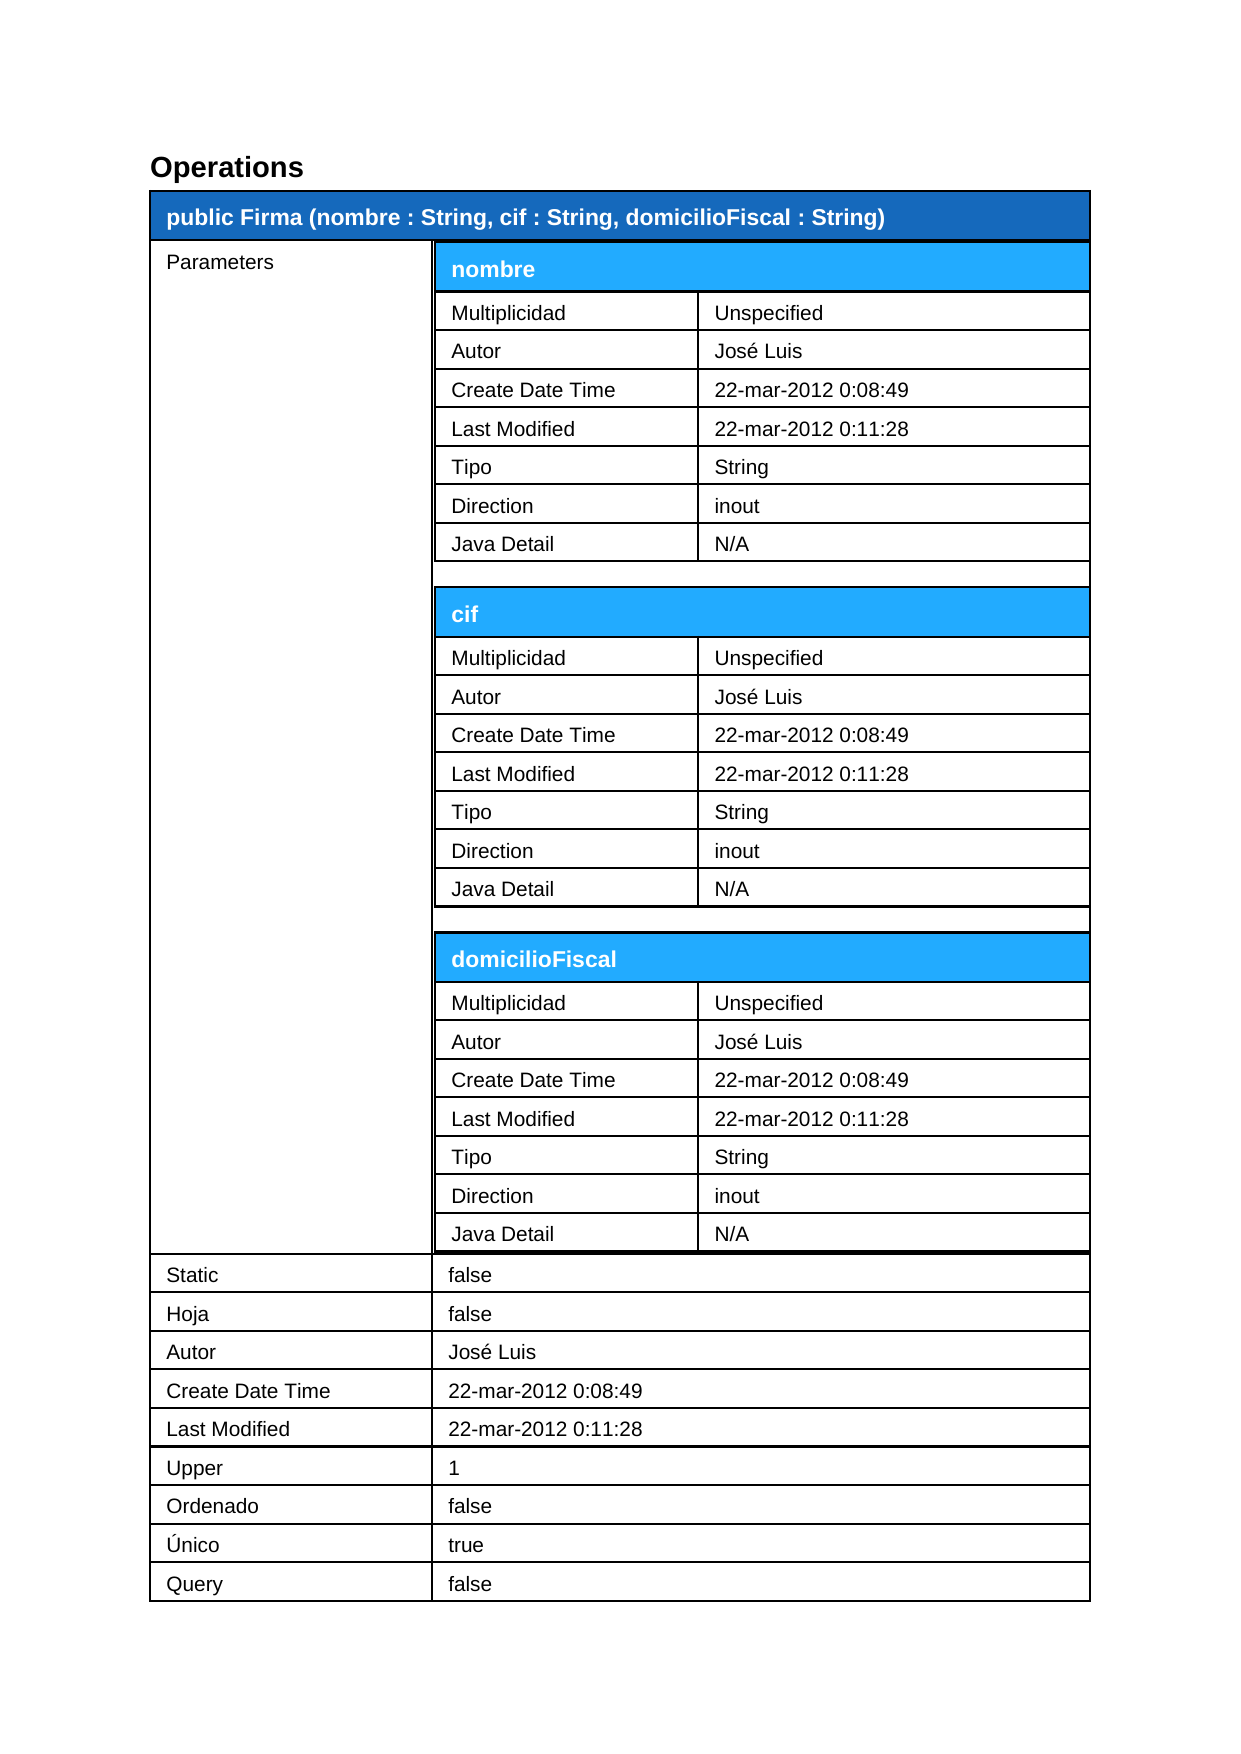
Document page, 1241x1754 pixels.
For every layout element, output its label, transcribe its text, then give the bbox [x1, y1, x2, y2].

table_cell José Luis [433, 1332, 1089, 1368]
table_cell 22-mar-2012 0:08:49 [433, 1370, 1089, 1407]
table_cell Único [151, 1525, 431, 1561]
table_cell Upper [151, 1448, 431, 1484]
table_cell [433, 241, 1089, 1253]
table_cell false [433, 1563, 1089, 1599]
table_cell true [433, 1525, 1089, 1561]
subtitle Operations [150, 150, 1090, 183]
table_cell Create Date Time [151, 1370, 431, 1407]
table_cell Last Modified [151, 1409, 431, 1445]
table_header public Firma (nombre : String, cif : String, domicilioFiscal : String) [151, 192, 1089, 239]
table_cell Ordenado [151, 1486, 431, 1522]
table_cell Query [151, 1563, 431, 1599]
table_cell 1 [433, 1448, 1089, 1484]
table_cell Hoja [151, 1293, 431, 1330]
table_cell Autor [151, 1332, 431, 1368]
table_cell false [433, 1255, 1089, 1291]
table_cell Parameters [151, 241, 431, 1253]
table_cell false [433, 1293, 1089, 1330]
table_cell 22-mar-2012 0:11:28 [433, 1409, 1089, 1445]
table_cell false [433, 1486, 1089, 1522]
table_cell Static [151, 1255, 431, 1291]
